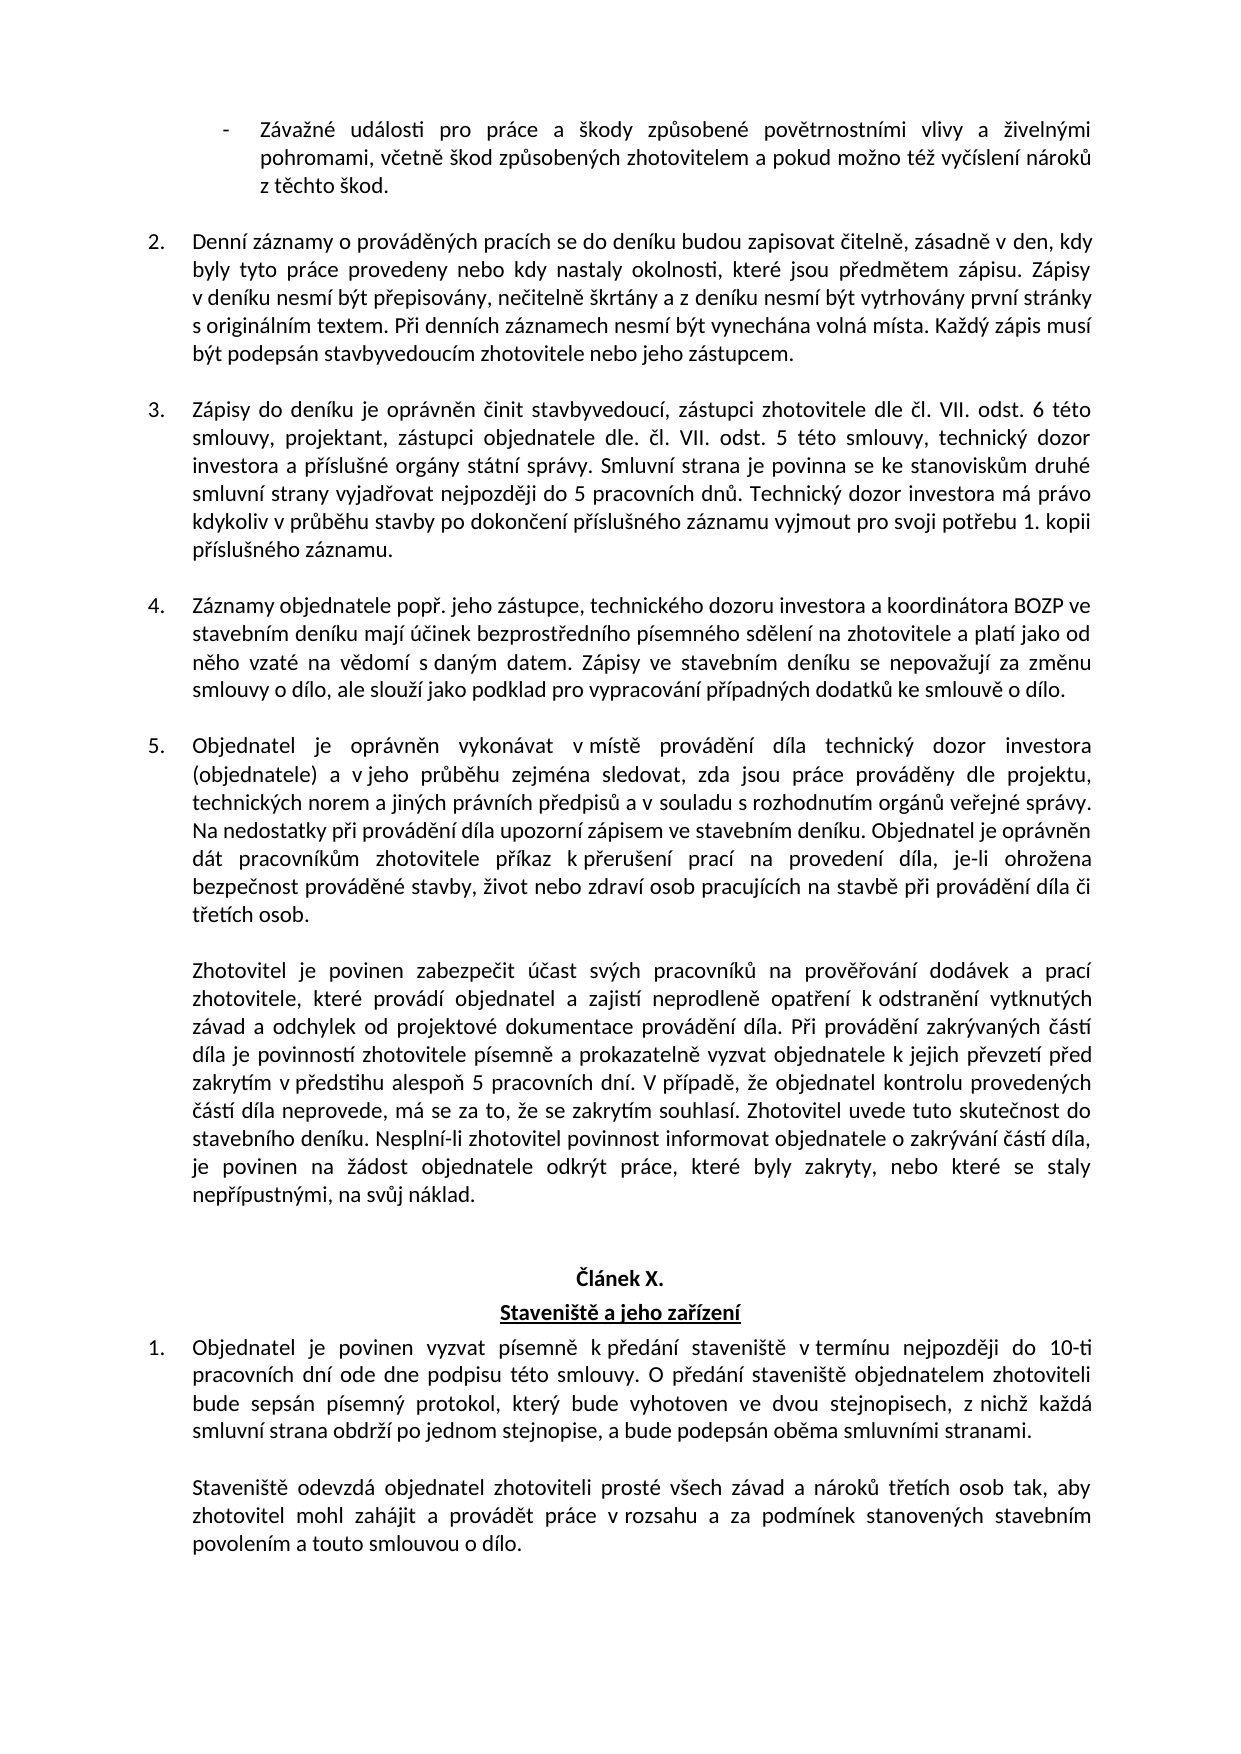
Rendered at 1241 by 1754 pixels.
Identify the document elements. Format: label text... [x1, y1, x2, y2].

list Denní záznamy o prováděných pracích se do deníku budou zapisovat čitelně, zásadně v den, kdy byly tyto práce provedeny nebo kdy nastaly okolnosti, které jsou předmětem zápisu. Zápisy v deníku nesmí být přepisovány, nečitelně škrtány a z deníku nesmí být vytrhovány první stránky s originálním textem. Při denních záznamech nesmí být vynechána volná místa. Každý zápis musí být podepsán stavbyvedoucím zhotovitele nebo jeho zástupcem. [148, 227, 1093, 367]
list Objednatel je povinen vyzvat písemně k předání staveniště v termínu nejpozději do 10-ti pracovních dní ode dne podpisu této smlouvy. O předání staveniště objednatelem zhotoviteli bude sepsán písemný protokol, který bude vyhotoven ve dvou stejnopisech, z nichž každá smluvní strana obdrží po jednom stejnopise, a bude podepsán oběma smluvními stranami. [148, 1333, 1093, 1445]
list Závažné události pro práce a škody způsobené povětrnostními vlivy a živelnými pohromami, včetně škod způsobených zhotovitelem a pokud možno též vyčíslení nároků z těchto škod. [222, 115, 1093, 199]
list Zápisy do deníku je oprávněn činit stavbyvedoucí, zástupci zhotovitele dle čl. VII. odst. 6 této smlouvy, projektant, zástupci objednatele dle. čl. VII. odst. 5 této smlouvy, technický dozor investora a příslušné orgány státní správy. Smluvní strana je povinna se ke stanoviskům druhé smluvní strany vyjadřovat nejpozději do 5 pracovních dnů. Technický dozor investora má právo kdykoliv v průběhu stavby po dokončení příslušného záznamu vyjmout pro svoji potřebu 1. kopii příslušného záznamu. [148, 395, 1093, 563]
list Zhotovitel je povinen zabezpečit účast svých pracovníků na prověřování dodávek a prací zhotovitele, které provádí objednatel a zajistí neprodleně opatření k odstranění vytknutých závad a odchylek od projektové dokumentace provádění díla. Při provádění zakrývaných částí díla je povinností zhotovitele písemně a prokazatelně vyzvat objednatele k jejich převzetí před zakrytím v předstihu alespoň 5 pracovních dní. V případě, že objednatel kontrolu provedených částí díla neprovede, má se za to, že se zakrytím souhlasí. Zhotovitel uvede tuto skutečnost do stavebního deníku. Nesplní-li zhotovitel povinnost informovat objednatele o zakrývání částí díla, je povinen na žádost objednatele odkrýt práce, které byly zakryty, nebo které se staly nepřípustnými, na svůj náklad. [192, 956, 1093, 1208]
list Staveniště odevzdá objednatel zhotoviteli prosté všech závad a nároků třetích osob tak, aby zhotovitel mohl zahájit a provádět práce v rozsahu a za podmínek stanovených stavebním povolením a touto smlouvou o dílo. [192, 1473, 1093, 1557]
list Záznamy objednatele popř. jeho zástupce, technického dozoru investora a koordinátora BOZP ve stavebním deníku mají účinek bezprostředního písemného sdělení na zhotovitele a platí jako od něho vzaté na vědomí s daným datem. Zápisy ve stavebním deníku se nepovažují za změnu smlouvy o dílo, ale slouží jako podklad pro vypracování případných dodatků ke smlouvě o dílo. [148, 592, 1093, 704]
text Článek X. [148, 1264, 1093, 1292]
list Objednatel je oprávněn vykonávat v místě provádění díla technický dozor investora (objednatele) a v jeho průběhu zejména sledovat, zda jsou práce prováděny dle projektu, technických norem a jiných právních předpisů a v souladu s rozhodnutím orgánů veřejné správy. Na nedostatky při provádění díla upozorní zápisem ve stavebním deníku. Objednatel je oprávněn dát pracovníkům zhotovitele příkaz k přerušení prací na provedení díla, je-li ohrožena bezpečnost prováděné stavby, život nebo zdraví osob pracujících na stavbě při provádění díla či třetích osob. [148, 732, 1093, 928]
text Staveniště a jeho zařízení [148, 1298, 1093, 1326]
